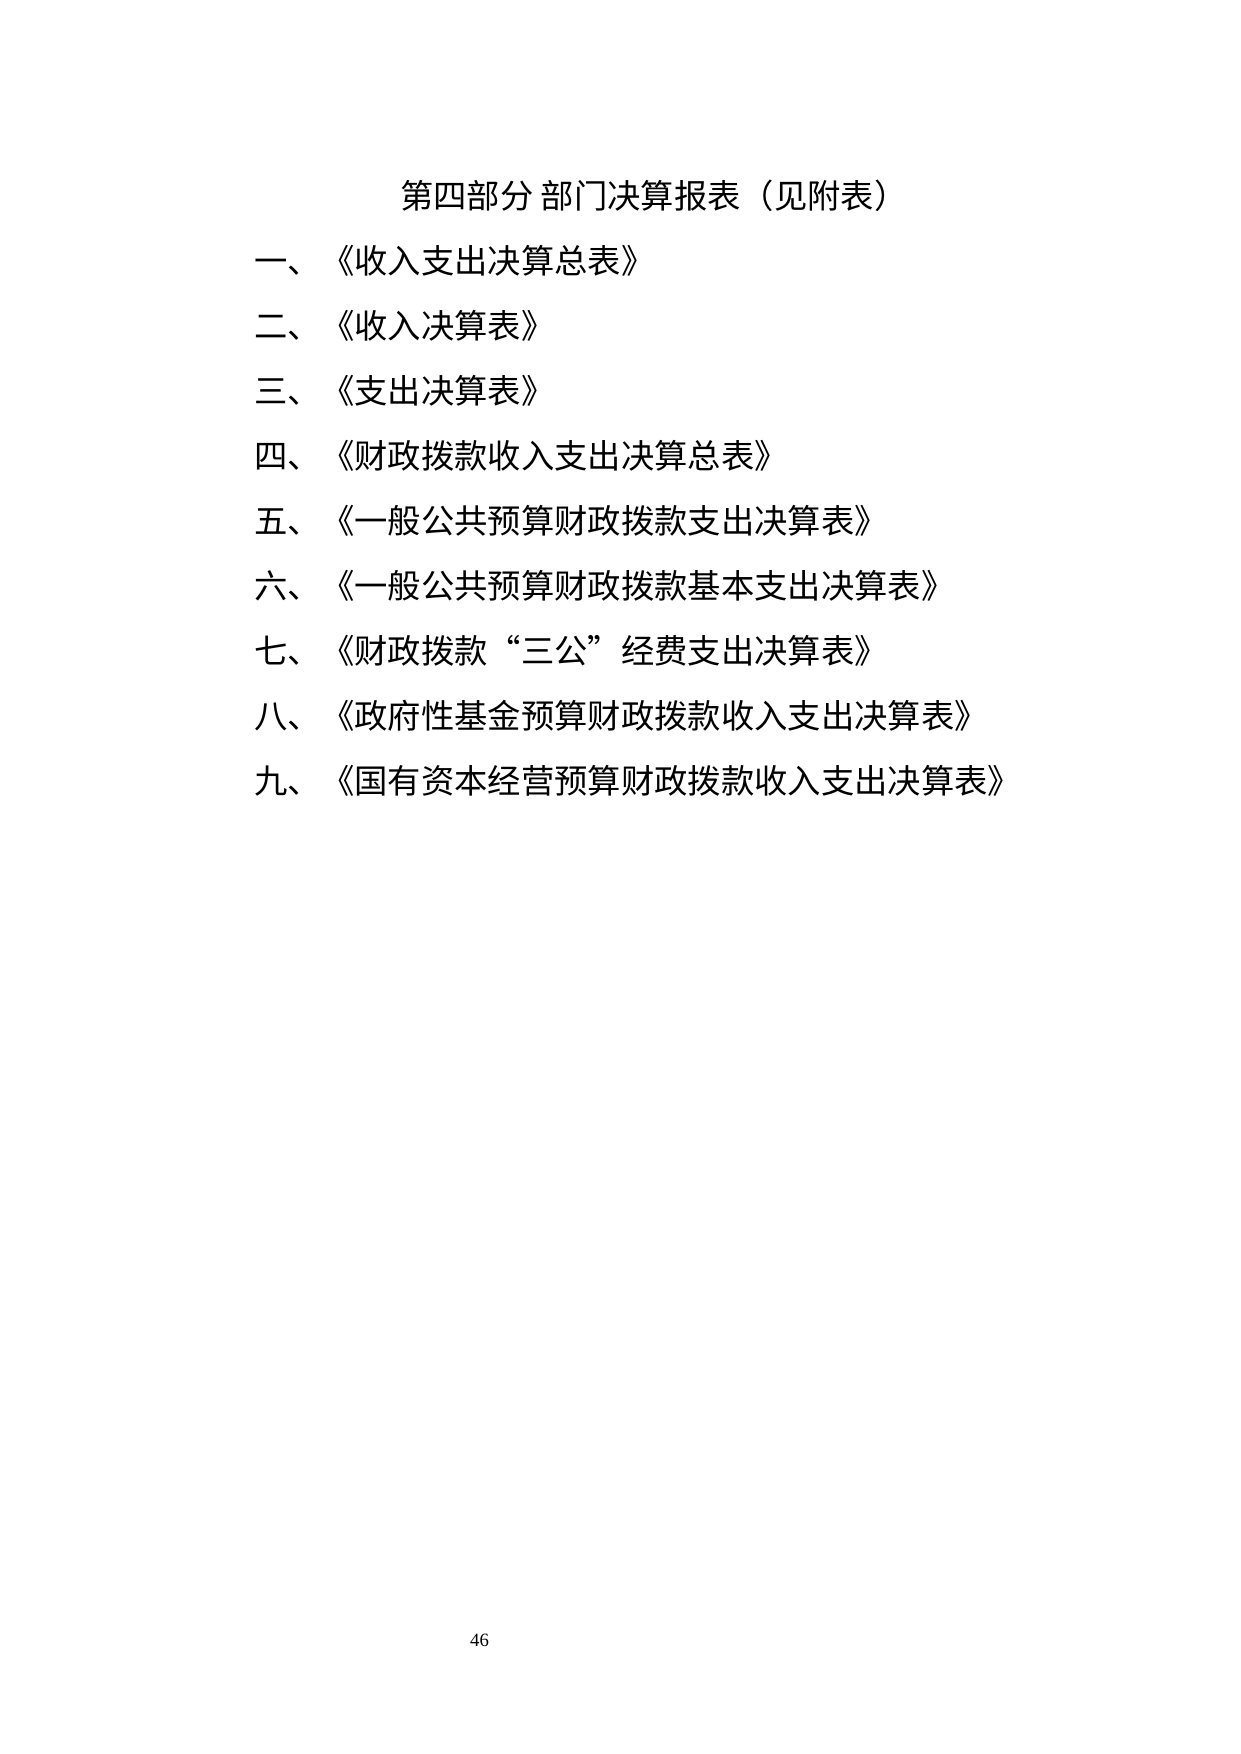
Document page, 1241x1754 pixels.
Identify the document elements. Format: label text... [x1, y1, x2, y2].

text 第四部分 部门决算报表（见附表） [187, 162, 1053, 227]
text 八、《政府性基金预算财政拨款收入支出决算表》 [187, 682, 1053, 747]
text 三、《支出决算表》 [187, 357, 1053, 422]
text 七、《财政拨款“三公”经费支出决算表》 [187, 617, 1053, 682]
text 五、《一般公共预算财政拨款支出决算表》 [187, 487, 1053, 552]
text 四、《财政拨款收入支出决算总表》 [187, 422, 1053, 487]
text 一、《收入支出决算总表》 [187, 227, 1053, 292]
text 九、《国有资本经营预算财政拨款收入支出决算表》 [187, 747, 1053, 812]
text 二、《收入决算表》 [187, 292, 1053, 357]
text 六、《一般公共预算财政拨款基本支出决算表》 [187, 552, 1053, 617]
